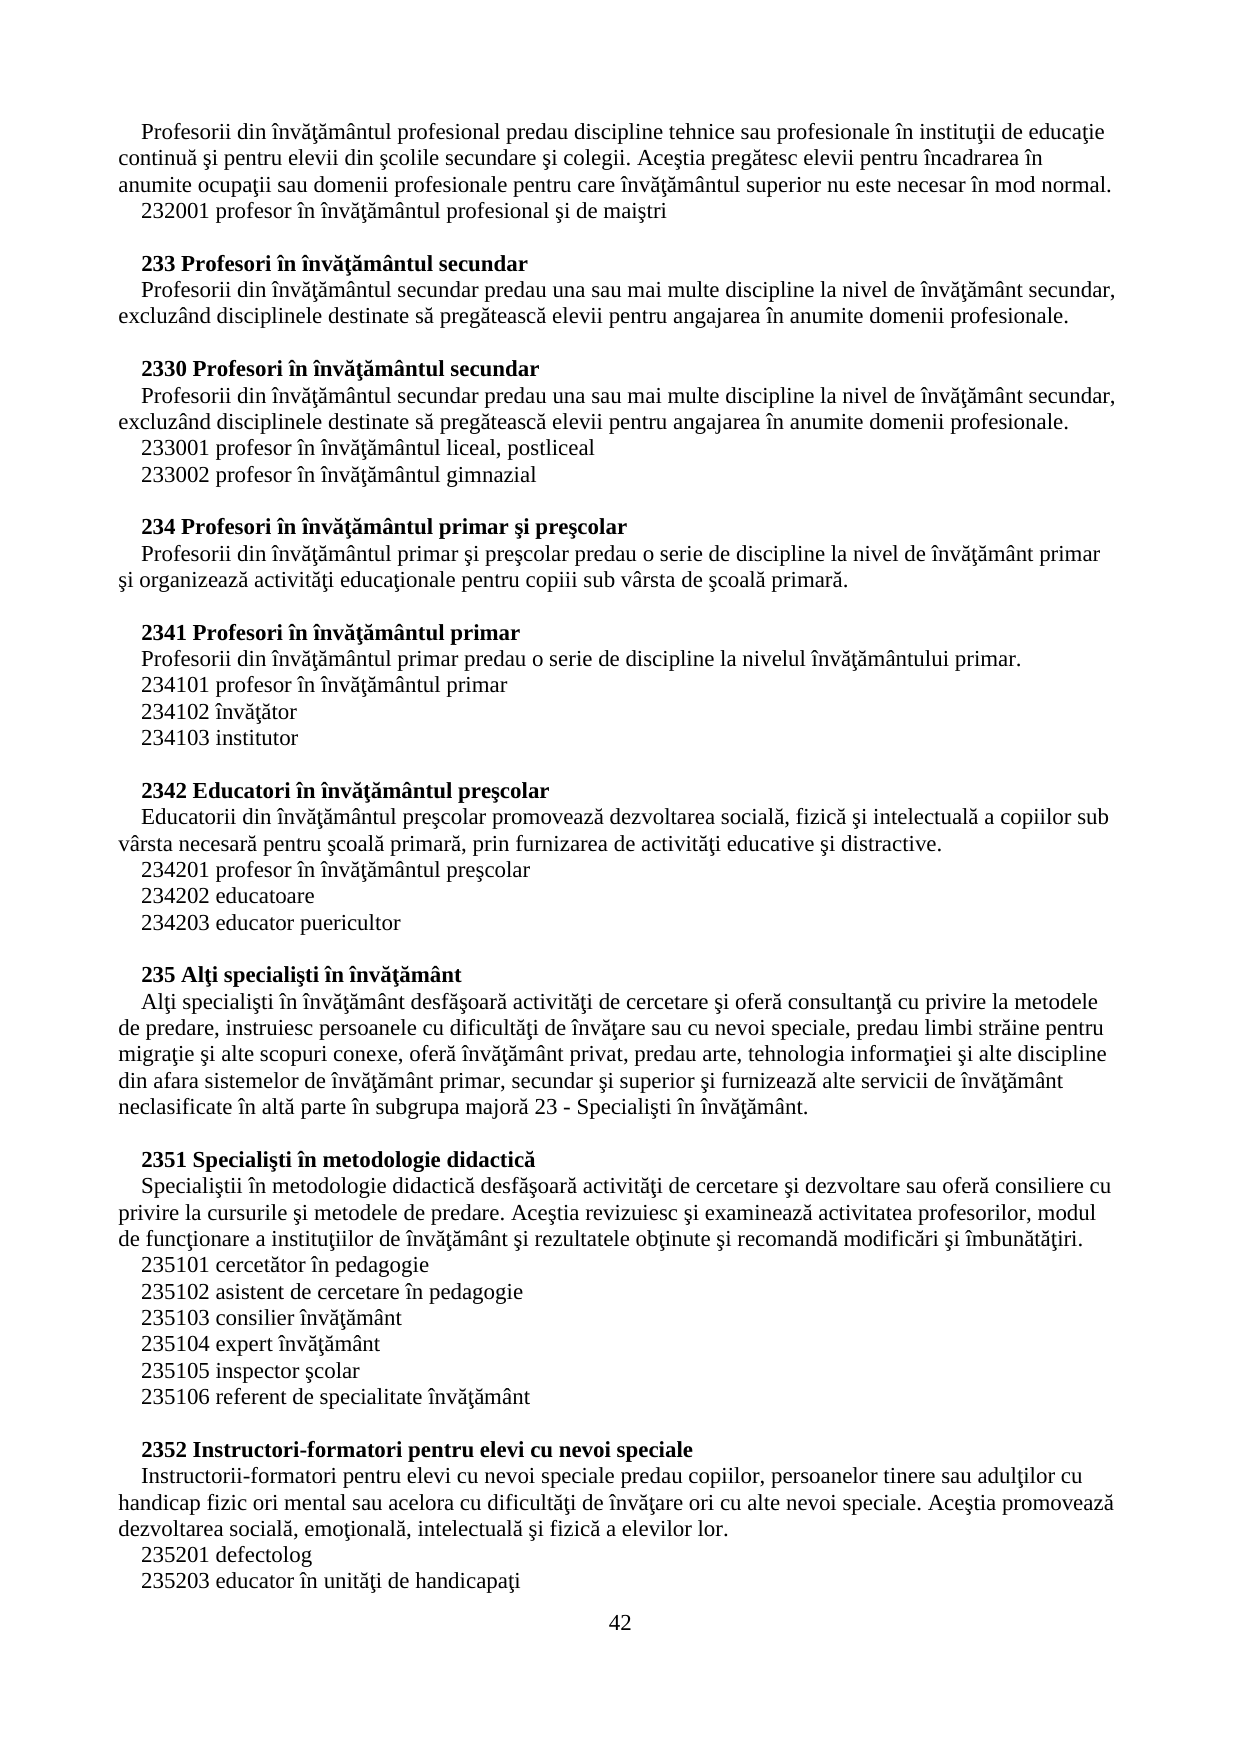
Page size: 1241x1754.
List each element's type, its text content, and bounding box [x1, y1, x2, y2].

text 235201 defectolog [118, 1541, 1122, 1568]
text 232001 profesor în învăţământul profesional şi de maiştri [118, 197, 1122, 223]
text 235102 asistent de cercetare în pedagogie [118, 1278, 1122, 1304]
text 234202 educatoare [118, 882, 1122, 909]
text 235203 educator în unităţi de handicapaţi [118, 1568, 1122, 1594]
text 234201 profesor în învăţământul preşcolar [118, 856, 1122, 882]
text 234 Profesori în învăţământul primar şi preşcolar [118, 513, 1122, 540]
text Profesorii din învăţământul secundar predau una sau mai multe discipline la nivel de învăţământ secundar, excluzând disciplinele destinate să pregătească elevii pentru angajarea în anumite domenii profesionale. [118, 382, 1122, 434]
text 2351 Specialişti în metodologie didactică [118, 1146, 1122, 1172]
text Profesorii din învăţământul profesional predau discipline tehnice sau profesionale în instituţii de educaţie continuă şi pentru elevii din şcolile secundare şi colegii. Aceştia pregătesc elevii pentru încadrarea în anumite ocupaţii sau domenii profesionale pentru care învăţământul superior nu este necesar în mod normal. [118, 118, 1122, 197]
text 233001 profesor în învăţământul liceal, postliceal [118, 434, 1122, 461]
text 235106 referent de specialitate învăţământ [118, 1383, 1122, 1409]
text 2330 Profesori în învăţământul secundar [118, 355, 1122, 382]
text 233 Profesori în învăţământul secundar [118, 250, 1122, 276]
text 235 Alţi specialişti în învăţământ [118, 961, 1122, 988]
text 234103 institutor [118, 724, 1122, 751]
text Specialiştii în metodologie didactică desfăşoară activităţi de cercetare şi dezvoltare sau oferă consiliere cu privire la cursurile şi metodele de predare. Aceştia revizuiesc şi examinează activitatea profesorilor, modul de funcţionare a instituţiilor de învăţământ şi rezultatele obţinute şi recomandă modificări şi îmbunătăţiri. [118, 1172, 1122, 1251]
text 234102 învăţător [118, 698, 1122, 724]
text 2342 Educatori în învăţământul preşcolar [118, 777, 1122, 803]
text Alţi specialişti în învăţământ desfăşoară activităţi de cercetare şi oferă consultanţă cu privire la metodele de predare, instruiesc persoanele cu dificultăţi de învăţare sau cu nevoi speciale, predau limbi străine pentru migraţie şi alte scopuri conexe, oferă învăţământ privat, predau arte, tehnologia informaţiei şi alte discipline din afara sistemelor de învăţământ primar, secundar şi superior şi furnizează alte servicii de învăţământ neclasificate în altă parte în subgrupa majoră 23 - Specialişti în învăţământ. [118, 988, 1122, 1119]
text 234203 educator puericultor [118, 909, 1122, 935]
text Instructorii-formatori pentru elevi cu nevoi speciale predau copiilor, persoanelor tinere sau adulţilor cu handicap fizic ori mental sau acelora cu dificultăţi de învăţare ori cu alte nevoi speciale. Aceştia promovează dezvoltarea socială, emoţională, intelectuală şi fizică a elevilor lor. [118, 1462, 1122, 1541]
text 235105 inspector şcolar [118, 1357, 1122, 1383]
text 234101 profesor în învăţământul primar [118, 672, 1122, 698]
text 2341 Profesori în învăţământul primar [118, 619, 1122, 645]
text 235103 consilier învăţământ [118, 1304, 1122, 1330]
text 2352 Instructori-formatori pentru elevi cu nevoi speciale [118, 1436, 1122, 1462]
text 235101 cercetător în pedagogie [118, 1251, 1122, 1278]
text Profesorii din învăţământul primar şi preşcolar predau o serie de discipline la nivel de învăţământ primar şi organizează activităţi educaţionale pentru copiii sub vârsta de şcoală primară. [118, 540, 1122, 592]
text Profesorii din învăţământul primar predau o serie de discipline la nivelul învăţământului primar. [118, 645, 1122, 672]
text Profesorii din învăţământul secundar predau una sau mai multe discipline la nivel de învăţământ secundar, excluzând disciplinele destinate să pregătească elevii pentru angajarea în anumite domenii profesionale. [118, 276, 1122, 329]
text Educatorii din învăţământul preşcolar promovează dezvoltarea socială, fizică şi intelectuală a copiilor sub vârsta necesară pentru şcoală primară, prin furnizarea de activităţi educative şi distractive. [118, 803, 1122, 856]
text 235104 expert învăţământ [118, 1330, 1122, 1357]
text 233002 profesor în învăţământul gimnazial [118, 461, 1122, 487]
